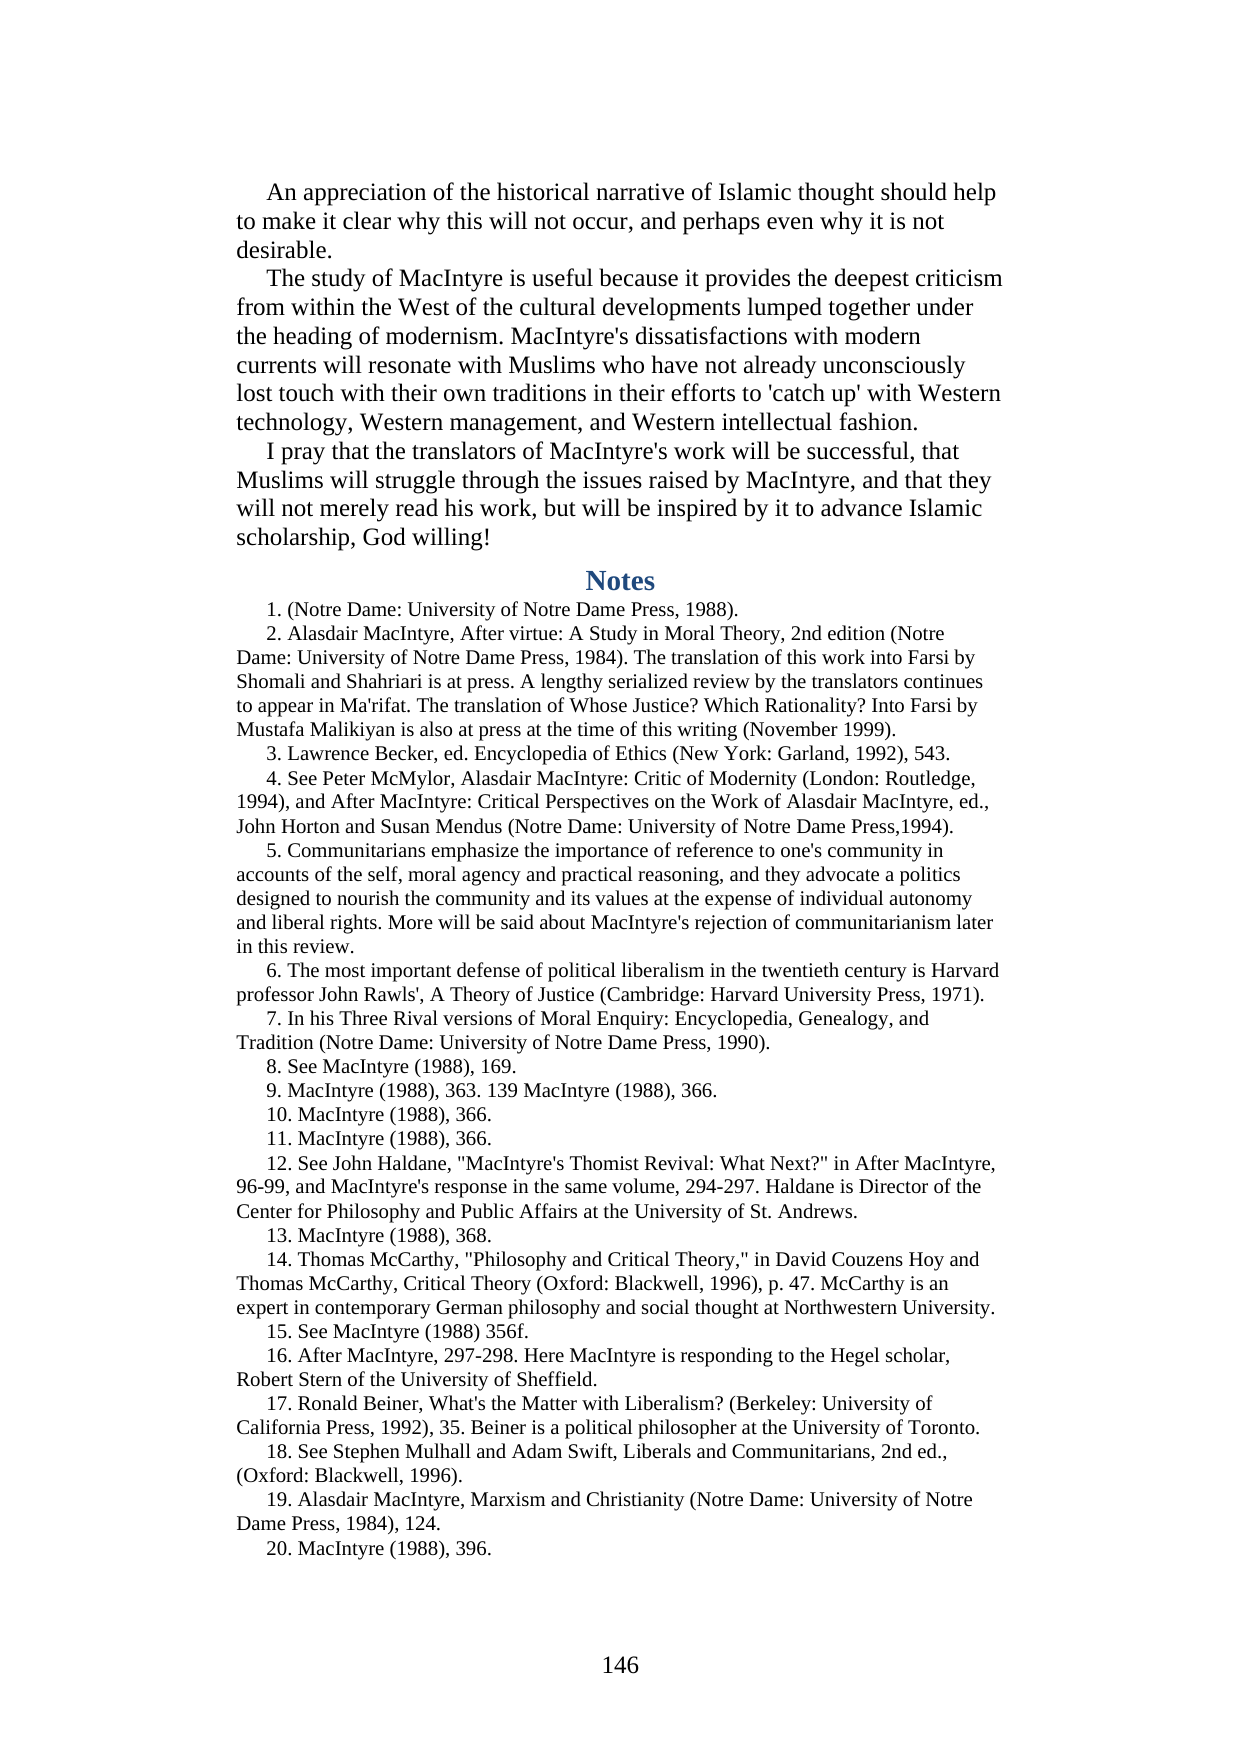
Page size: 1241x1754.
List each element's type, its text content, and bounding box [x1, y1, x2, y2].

text 12. See John Haldane, "MacIntyre's Thomist Revival: What Next?" in After MacIntyre, 96-99, and MacIntyre's response in the same volume, 294-297. Haldane is Director of the Center for Philosophy and Public Affairs at the University of St. Andrews. [236, 1150, 1004, 1223]
text 4. See Peter McMylor, Alasdair MacIntyre: Critic of Modernity (London: Routledge, 1994), and After MacIntyre: Critical Perspectives on the Work of Alasdair MacIntyre, ed., John Horton and Susan Mendus (Notre Dame: University of Notre Dame Press,1994). [236, 765, 1004, 838]
text The study of MacIntyre is useful because it provides the deepest criticism from within the West of the cultural developments lumped together under the heading of modernism. MacIntyre's dissatisfactions with modern currents will resonate with Muslims who have not already unconsciously lost touch with their own traditions in their efforts to 'catch up' with Western technology, Western management, and Western intellectual fashion. [236, 263, 1004, 436]
text I pray that the translators of MacIntyre's work will be successful, that Muslims will struggle through the issues raised by MacIntyre, and that they will not merely read his work, but will be inspired by it to advance Islamic scholarship, God willing! [236, 436, 1004, 551]
text 16. After MacIntyre, 297-298. Here MacIntyre is responding to the Hegel scholar, Robert Stern of the University of Sheffield. [236, 1343, 1004, 1391]
text 13. MacIntyre (1988), 368. [236, 1223, 1004, 1247]
text 18. See Stephen Mulhall and Adam Swift, Liberals and Communitarians, 2nd ed., (Oxford: Blackwell, 1996). [236, 1439, 1004, 1487]
text 20. MacIntyre (1988), 396. [236, 1535, 1004, 1559]
text 9. MacIntyre (1988), 363. 139 MacIntyre (1988), 366. [236, 1078, 1004, 1102]
text 10. MacIntyre (1988), 366. [236, 1102, 1004, 1126]
subtitle Notes [236, 563, 1004, 597]
text 11. MacIntyre (1988), 366. [236, 1126, 1004, 1150]
text 14. Thomas McCarthy, "Philosophy and Critical Theory," in David Couzens Hoy and Thomas McCarthy, Critical Theory (Oxford: Blackwell, 1996), p. 47. McCarthy is an expert in contemporary German philosophy and social thought at Northwestern University. [236, 1247, 1004, 1319]
text 2. Alasdair MacIntyre, After virtue: A Study in Moral Theory, 2nd edition (Notre Dame: University of Notre Dame Press, 1984). The translation of this work into Farsi by Shomali and Shahriari is at press. A lengthy serialized review by the translators continues to appear in Ma'rifat. The translation of Whose Justice? Which Rationality? Into Farsi by Mustafa Malikiyan is also at press at the time of this writing (November 1999). [236, 621, 1004, 741]
text 6. The most important defense of political liberalism in the twentieth century is Harvard professor John Rawls', A Theory of Justice (Cambridge: Harvard University Press, 1971). [236, 958, 1004, 1006]
text 8. See MacIntyre (1988), 169. [236, 1054, 1004, 1078]
text 17. Ronald Beiner, What's the Matter with Liberalism? (Berkeley: University of California Press, 1992), 35. Beiner is a political philosopher at the University of Toronto. [236, 1391, 1004, 1439]
text 15. See MacIntyre (1988) 356f. [236, 1319, 1004, 1343]
text 7. In his Three Rival versions of Moral Enquiry: Encyclopedia, Genealogy, and Tradition (Notre Dame: University of Notre Dame Press, 1990). [236, 1006, 1004, 1054]
text 3. Lawrence Becker, ed. Encyclopedia of Ethics (New York: Garland, 1992), 543. [236, 741, 1004, 765]
text 1. (Notre Dame: University of Notre Dame Press, 1988). [236, 597, 1004, 621]
text An appreciation of the historical narrative of Islamic thought should help to make it clear why this will not occur, and perhaps even why it is not desirable. [236, 177, 1004, 263]
text 5. Communitarians emphasize the importance of reference to one's community in accounts of the self, moral agency and practical reasoning, and they advocate a politics designed to nourish the community and its values at the expense of individual autonomy and liberal rights. More will be said about MacIntyre's rejection of communitarianism later in this review. [236, 838, 1004, 958]
text 19. Alasdair MacIntyre, Marxism and Christianity (Notre Dame: University of Notre Dame Press, 1984), 124. [236, 1487, 1004, 1535]
